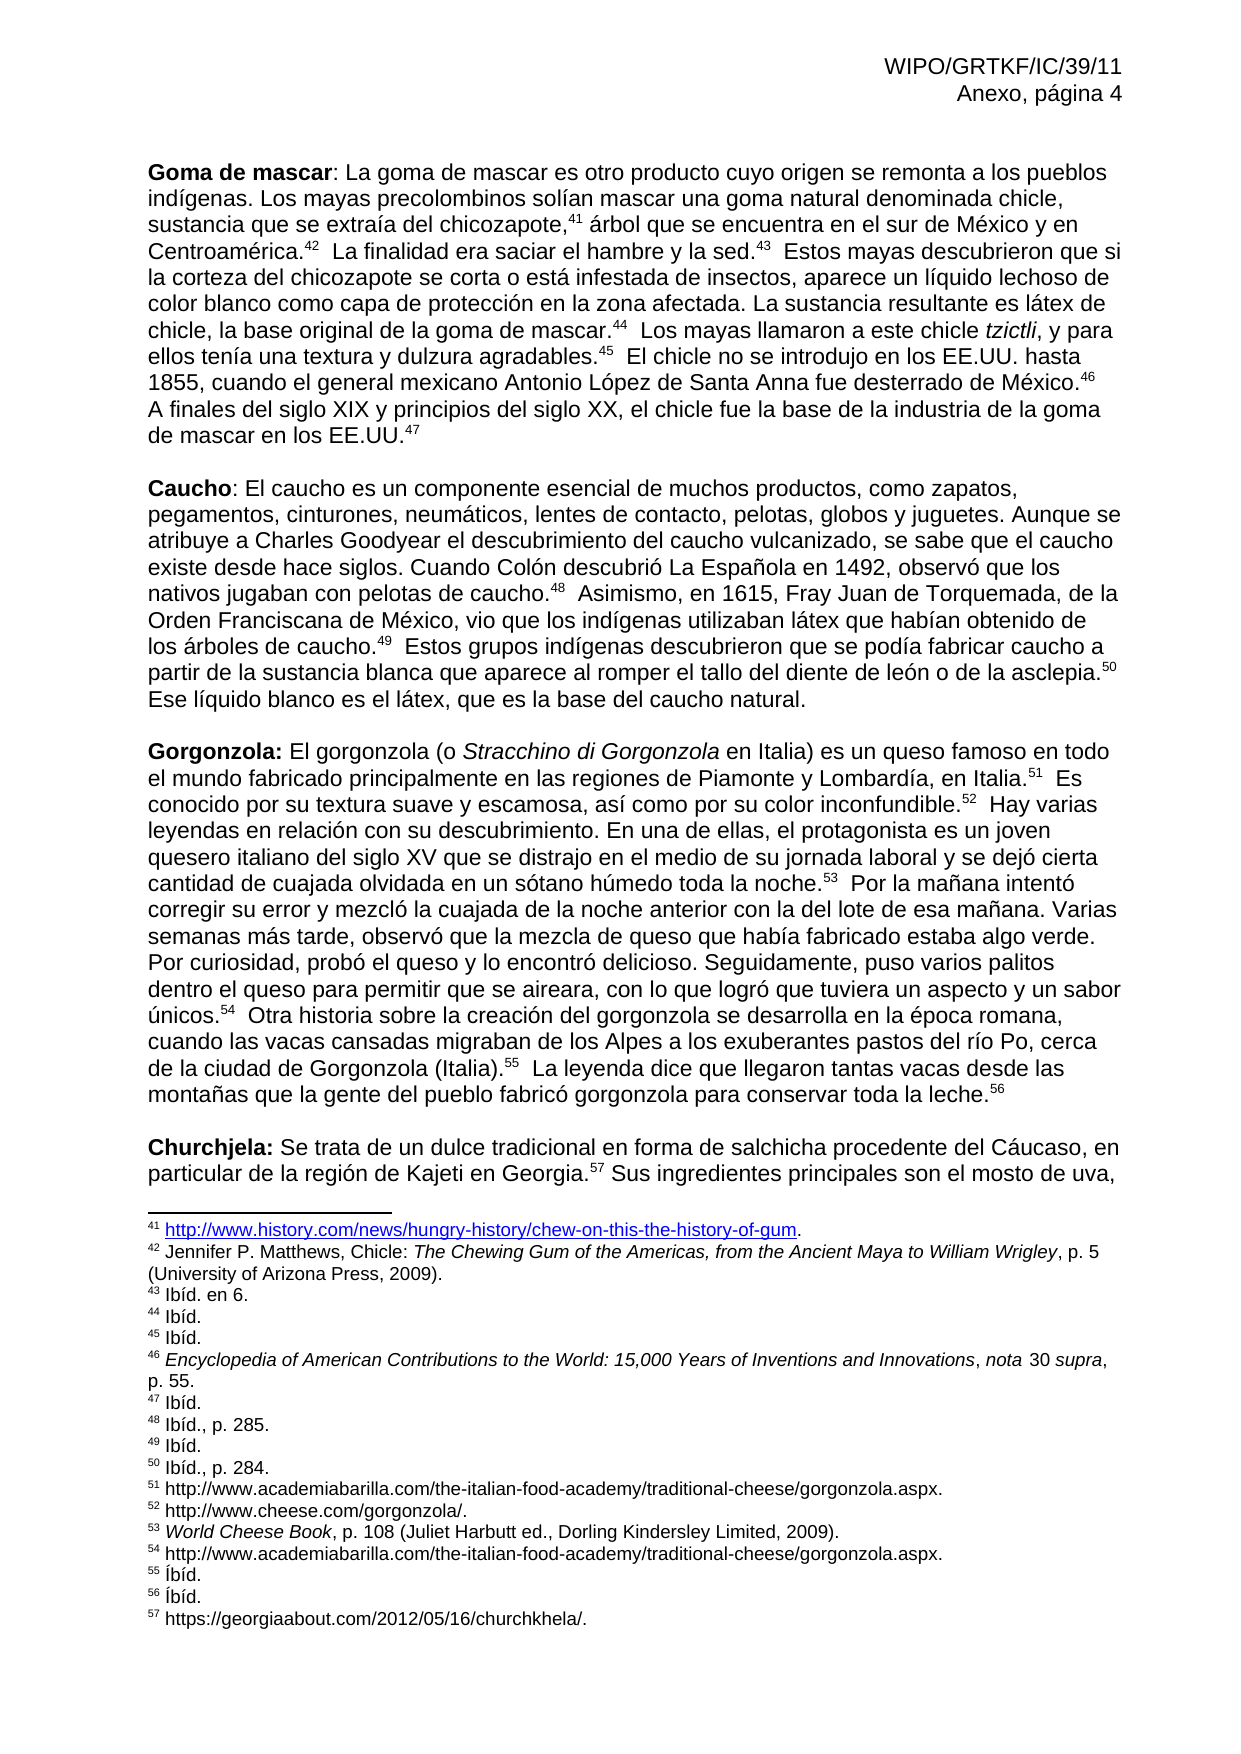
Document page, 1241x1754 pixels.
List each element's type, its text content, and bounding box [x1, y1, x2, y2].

text Goma de mascar: La goma de mascar es otro producto cuyo origen se remonta a los pueblos indígenas. Los mayas precolombinos solían mascar una goma natural denominada chicle, sustancia que se extraía del chicozapote, árbol que se encuentra en el sur de México y en Centroamérica. La finalidad era saciar el hambre y la sed. Estos mayas descubrieron que si la corteza del chicozapote se corta o está infestada de insectos, aparece un líquido lechoso de color blanco como capa de protección en la zona afectada. La sustancia resultante es látex de chicle, la base original de la goma de mascar. Los mayas llamaron a este chicle tzictli, y para ellos tenía una textura y dulzura agradables. El chicle no se introdujo en los EE.UU. hasta 1855, cuando el general mexicano Antonio López de Santa Anna fue desterrado de México. A finales del siglo XIX y principios del siglo XX, el chicle fue la base de la industria de la goma de mascar en los EE.UU. [148, 158, 1122, 448]
text Churchjela: Se trata de un dulce tradicional en forma de salchicha procedente del Cáucaso, en particular de la región de Kajeti en Georgia. Sus ingredientes principales son el mosto de uva, las nueces y la harina. El origen del churchjela se remonta a la Antigüedad, cuando formaba parte de los pertrechos de los guerreros de Georgia por su alto contenido calórico y su larga duración de conservación. El churchjela se prepara generalmente en otoño que es cuando se cosechan sus principales ingredientes, la uva y las nueces. Es una sarta de nueces (u otros frutos secos) que se moja en el mosto espesado con harina y luego se seca al sol. [148, 1134, 1122, 1186]
text Caucho: El caucho es un componente esencial de muchos productos, como zapatos, pegamentos, cinturones, neumáticos, lentes de contacto, pelotas, globos y juguetes. Aunque se atribuye a Charles Goodyear el descubrimiento del caucho vulcanizado, se sabe que el caucho existe desde hace siglos. Cuando Colón descubrió La Española en 1492, observó que los nativos jugaban con pelotas de caucho. Asimismo, en 1615, Fray Juan de Torquemada, de la Orden Franciscana de México, vio que los indígenas utilizaban látex que habían obtenido de los árboles de caucho. Estos grupos indígenas descubrieron que se podía fabricar caucho a partir de la sustancia blanca que aparece al romper el tallo del diente de león o de la asclepia. Ese líquido blanco es el látex, que es la base del caucho natural. [148, 475, 1122, 712]
text Gorgonzola: El gorgonzola (o Stracchino di Gorgonzola en Italia) es un queso famoso en todo el mundo fabricado principalmente en las regiones de Piamonte y Lombardía, en Italia. Es conocido por su textura suave y escamosa, así como por su color inconfundible. Hay varias leyendas en relación con su descubrimiento. En una de ellas, el protagonista es un joven quesero italiano del siglo XV que se distrajo en el medio de su jornada laboral y se dejó cierta cantidad de cuajada olvidada en un sótano húmedo toda la noche. Por la mañana intentó corregir su error y mezcló la cuajada de la noche anterior con la del lote de esa mañana. Varias semanas más tarde, observó que la mezcla de queso que había fabricado estaba algo verde. Por curiosidad, probó el queso y lo encontró delicioso. Seguidamente, puso varios palitos dentro el queso para permitir que se aireara, con lo que logró que tuviera un aspecto y un sabor únicos. Otra historia sobre la creación del gorgonzola se desarrolla en la época romana, cuando las vacas cansadas migraban de los Alpes a los exuberantes pastos del río Po, cerca de la ciudad de Gorgonzola (Italia). La leyenda dice que llegaron tantas vacas desde las montañas que la gente del pueblo fabricó gorgonzola para conservar toda la leche. [148, 738, 1122, 1107]
